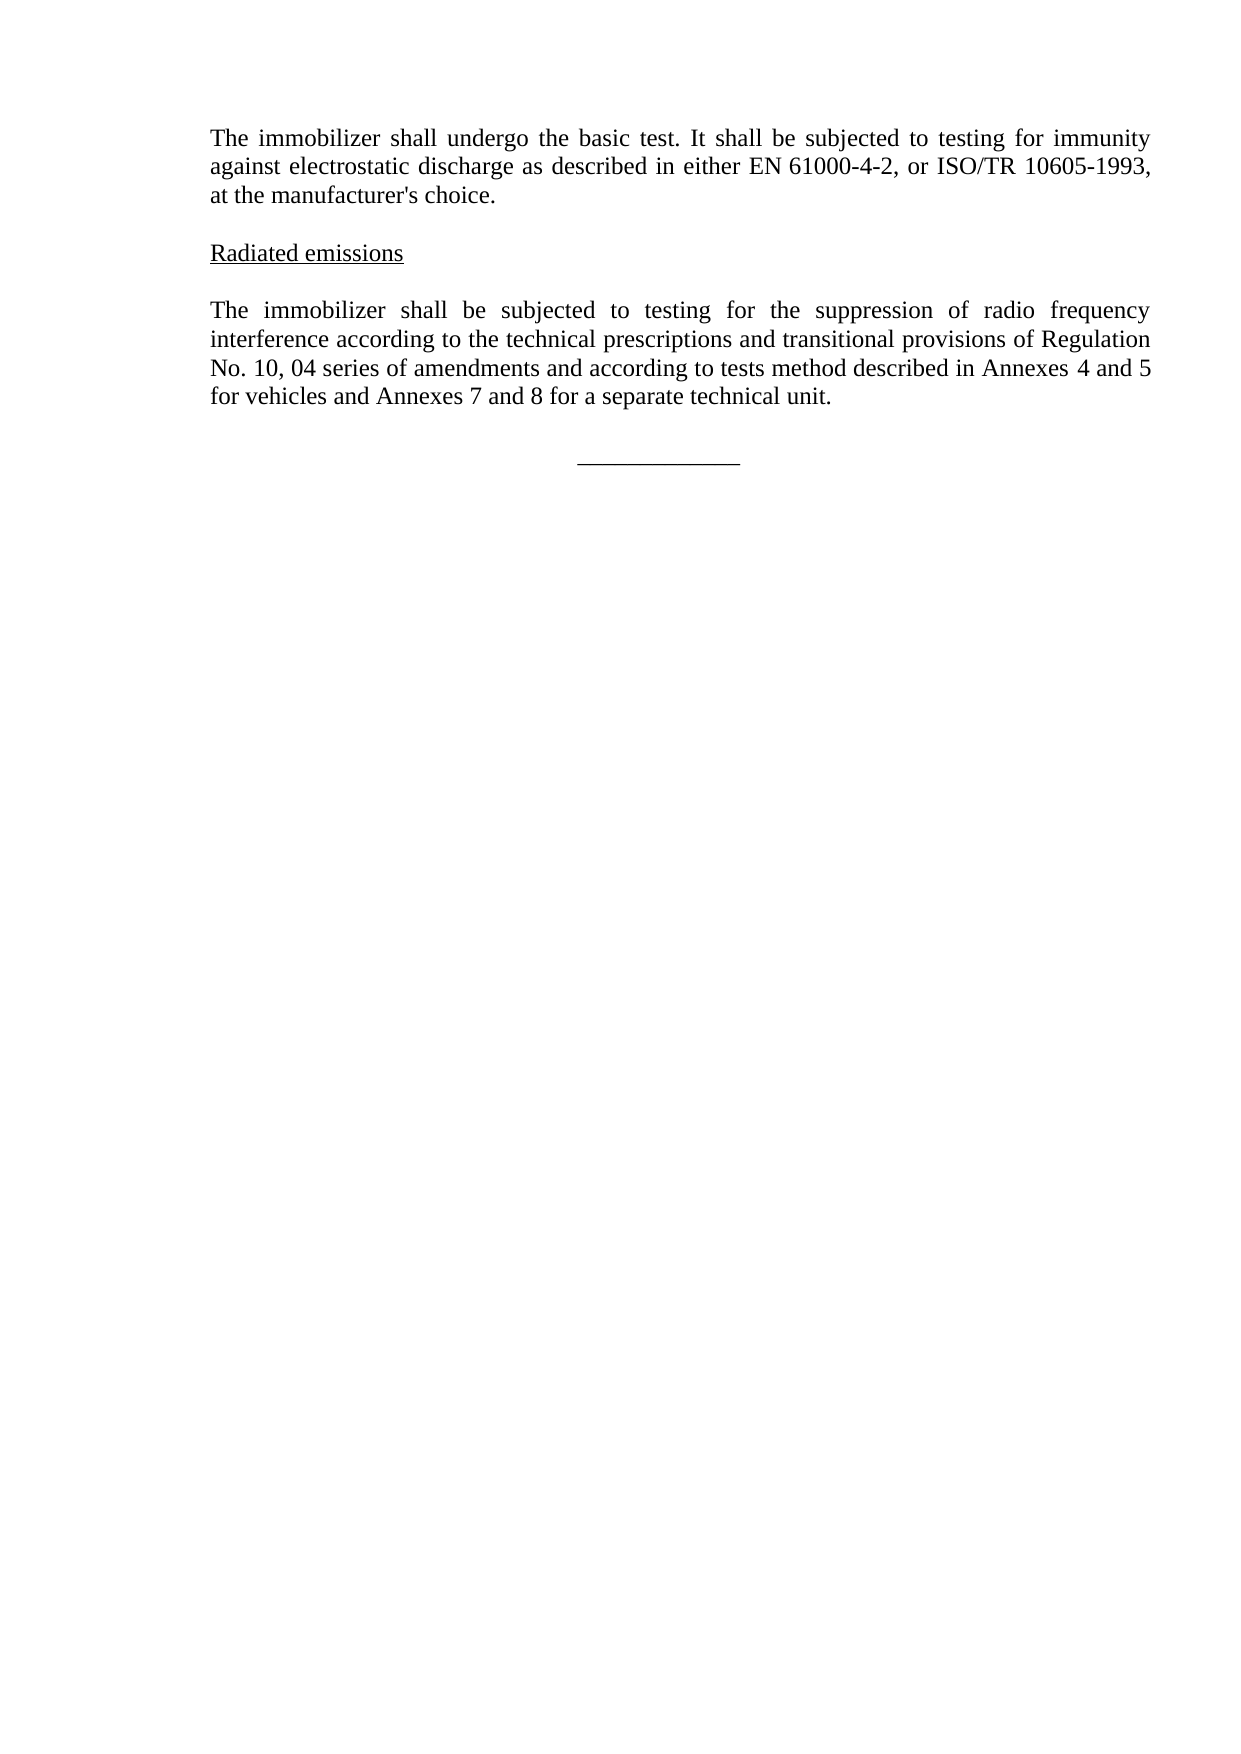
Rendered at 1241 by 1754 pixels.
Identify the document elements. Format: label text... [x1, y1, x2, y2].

text _____________ [165, 439, 1152, 468]
subtitle The immobilizer shall be subjected to testing for the suppression of radio frequency interference according to the technical prescriptions and transitional provisions of Regulation No. 10, 04 series of amendments and according to tests method described in Annexes 4 and 5 for vehicles and Annexes 7 and 8 for a separate technical unit. [210, 295, 1152, 410]
text The immobilizer shall undergo the basic test. It shall be subjected to testing for immunity against electrostatic discharge as described in either EN 61000-4-2, or ISO/TR 10605-1993, at the manufacturer's choice. [210, 123, 1152, 209]
subtitle Radiated emissions [210, 238, 1152, 266]
